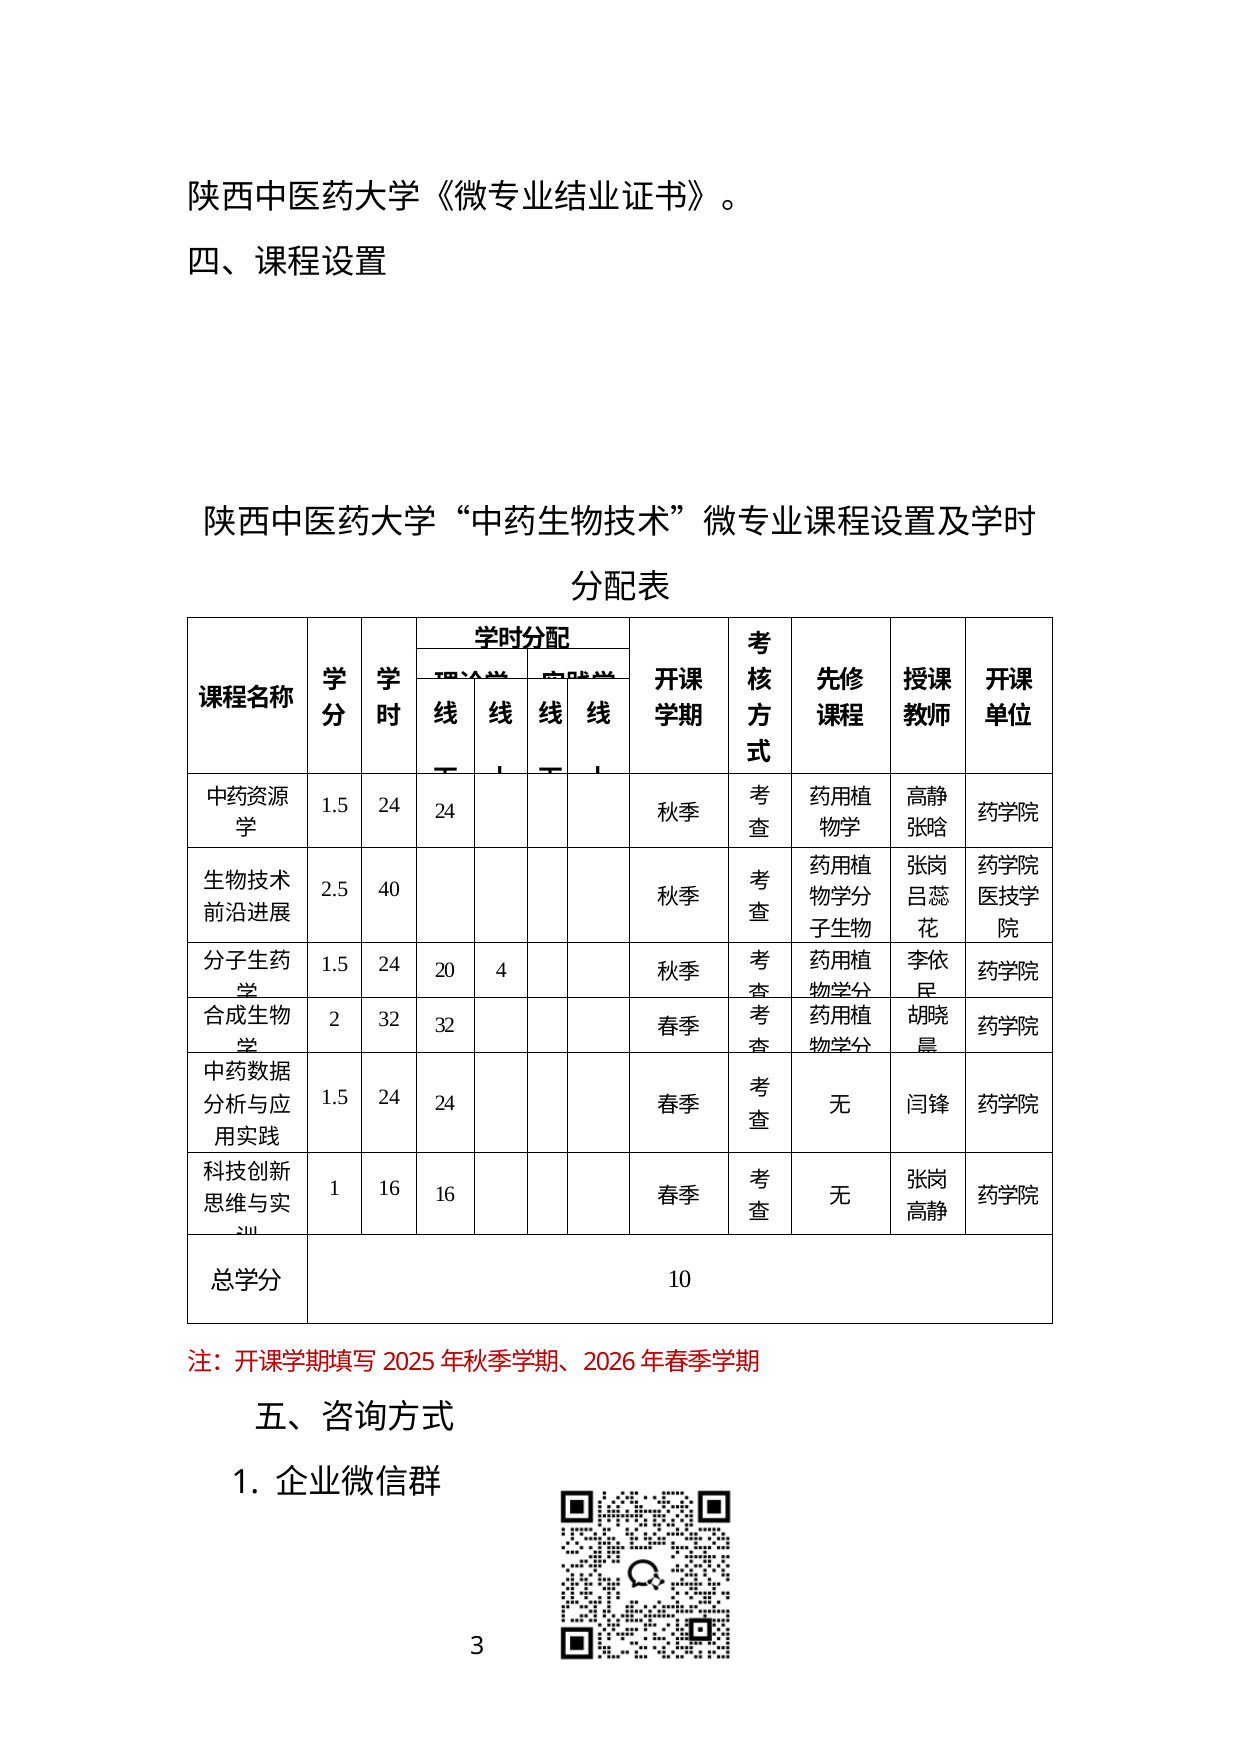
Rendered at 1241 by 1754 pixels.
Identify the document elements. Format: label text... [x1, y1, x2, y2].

table_cell 线下 [528, 679, 567, 773]
table_cell 生物技术前沿进展 [188, 848, 307, 942]
table_header 开课单位 [966, 618, 1052, 773]
table_header 课程名称 [188, 618, 307, 773]
table_cell 线上 [475, 679, 527, 773]
table_cell 药学院 医技学院 [966, 848, 1052, 942]
table_cell 科技创新思维与实训 [188, 1153, 307, 1234]
table_cell [568, 848, 629, 942]
table_cell 线 上 [568, 679, 629, 773]
picture [532, 1461, 749, 1683]
table_cell 李依民 张明英 [891, 943, 965, 997]
table_cell 考查 [729, 1153, 791, 1234]
text 五、咨询方式 [187, 1382, 1053, 1447]
table_cell [528, 998, 567, 1052]
table_cell 药用植物学 [792, 774, 890, 847]
table_header 学时分配 [417, 618, 629, 648]
table_cell [568, 1053, 629, 1152]
table_cell 实践学时 [528, 649, 629, 678]
table_cell 24 [417, 1053, 474, 1152]
table_cell 考查 [729, 774, 791, 847]
text 陕西中医药大学“中药生物技术”微专业课程设置及学时分配表 [187, 487, 1053, 617]
table_cell 春季 [630, 998, 728, 1052]
table_cell [528, 943, 567, 997]
table_cell 药学院 [966, 774, 1052, 847]
table_cell 春季 [630, 1153, 728, 1234]
table_cell 24 [417, 774, 474, 847]
table_cell 1.5 [308, 943, 361, 997]
table_cell 张岗 吕蕊花 [891, 848, 965, 942]
table_cell 20 [417, 943, 474, 997]
table_cell 1.5 [308, 774, 361, 847]
table_cell 药学院 [966, 943, 1052, 997]
table_cell 胡晓晨 [891, 998, 965, 1052]
table_cell 理论学时 [417, 649, 527, 678]
table_cell 24 [362, 943, 416, 997]
table_cell 考查 [729, 1053, 791, 1152]
text 四、课程设置 [187, 227, 1053, 292]
table_cell 32 [362, 998, 416, 1052]
table_header 考核方式 [729, 618, 791, 773]
table_cell 中药数据分析与应用实践 [188, 1053, 307, 1152]
table_header 先修 课程 [792, 618, 890, 773]
table_cell [568, 998, 629, 1052]
table_cell 秋季 [630, 943, 728, 997]
table_cell 40 [362, 848, 416, 942]
table_cell 4 [475, 943, 527, 997]
table_header 学时 [362, 618, 416, 773]
table_cell 10 [308, 1235, 1052, 1322]
table_cell 24 [362, 1053, 416, 1152]
table_cell [528, 848, 567, 942]
table_cell 合成生物学 [188, 998, 307, 1052]
table_cell 闫锋 [891, 1053, 965, 1152]
table_cell [475, 774, 527, 847]
table_cell 药用植物学分子生物学 [792, 848, 890, 942]
table_cell [528, 1153, 567, 1234]
table_cell 1 [308, 1153, 361, 1234]
list 企业微信群 [187, 1447, 1053, 1512]
table_cell [475, 998, 527, 1052]
table_cell 药用植物学分子生物学 [792, 998, 890, 1052]
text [187, 162, 1053, 227]
table_cell 考查 [729, 943, 791, 997]
table_cell 2.5 [308, 848, 361, 942]
table_cell [568, 1153, 629, 1234]
table_cell 秋季 [630, 848, 728, 942]
table_cell 药用植物学分子生物学 [792, 943, 890, 997]
table_cell 16 [417, 1153, 474, 1234]
table_cell 线下 [417, 679, 474, 773]
table_cell 张岗 高静 [891, 1153, 965, 1234]
table_cell 无 [792, 1153, 890, 1234]
table_cell [475, 1053, 527, 1152]
text 注：开课学期填写2025年秋季学期、2026年春季学期 [187, 1324, 1053, 1382]
table_cell 16 [362, 1153, 416, 1234]
table_cell [568, 774, 629, 847]
table_cell 总学分 [188, 1235, 307, 1322]
table_header 开课 学期 [630, 618, 728, 773]
table_cell 高静 张晗 [891, 774, 965, 847]
table_header 学分 [308, 618, 361, 773]
table_cell 32 [417, 998, 474, 1052]
table_cell 药学院 [966, 998, 1052, 1052]
table_cell 考查 [729, 998, 791, 1052]
table_cell [568, 943, 629, 997]
table_header 授课教师 [891, 618, 965, 773]
table_cell 2 [308, 998, 361, 1052]
table_cell 中药资源学 [188, 774, 307, 847]
table_cell 药学院 [966, 1153, 1052, 1234]
table_cell 春季 [630, 1053, 728, 1152]
table_cell [475, 848, 527, 942]
table_cell 药学院 [966, 1053, 1052, 1152]
table_cell 秋季 [630, 774, 728, 847]
table_cell 分子生药学 [188, 943, 307, 997]
table_cell 考查 [729, 848, 791, 942]
table_cell [528, 774, 567, 847]
table_cell 无 [792, 1053, 890, 1152]
table_cell [417, 848, 474, 942]
table_cell 1.5 [308, 1053, 361, 1152]
table_cell [475, 1153, 527, 1234]
table_cell 24 [362, 774, 416, 847]
table_cell [528, 1053, 567, 1152]
